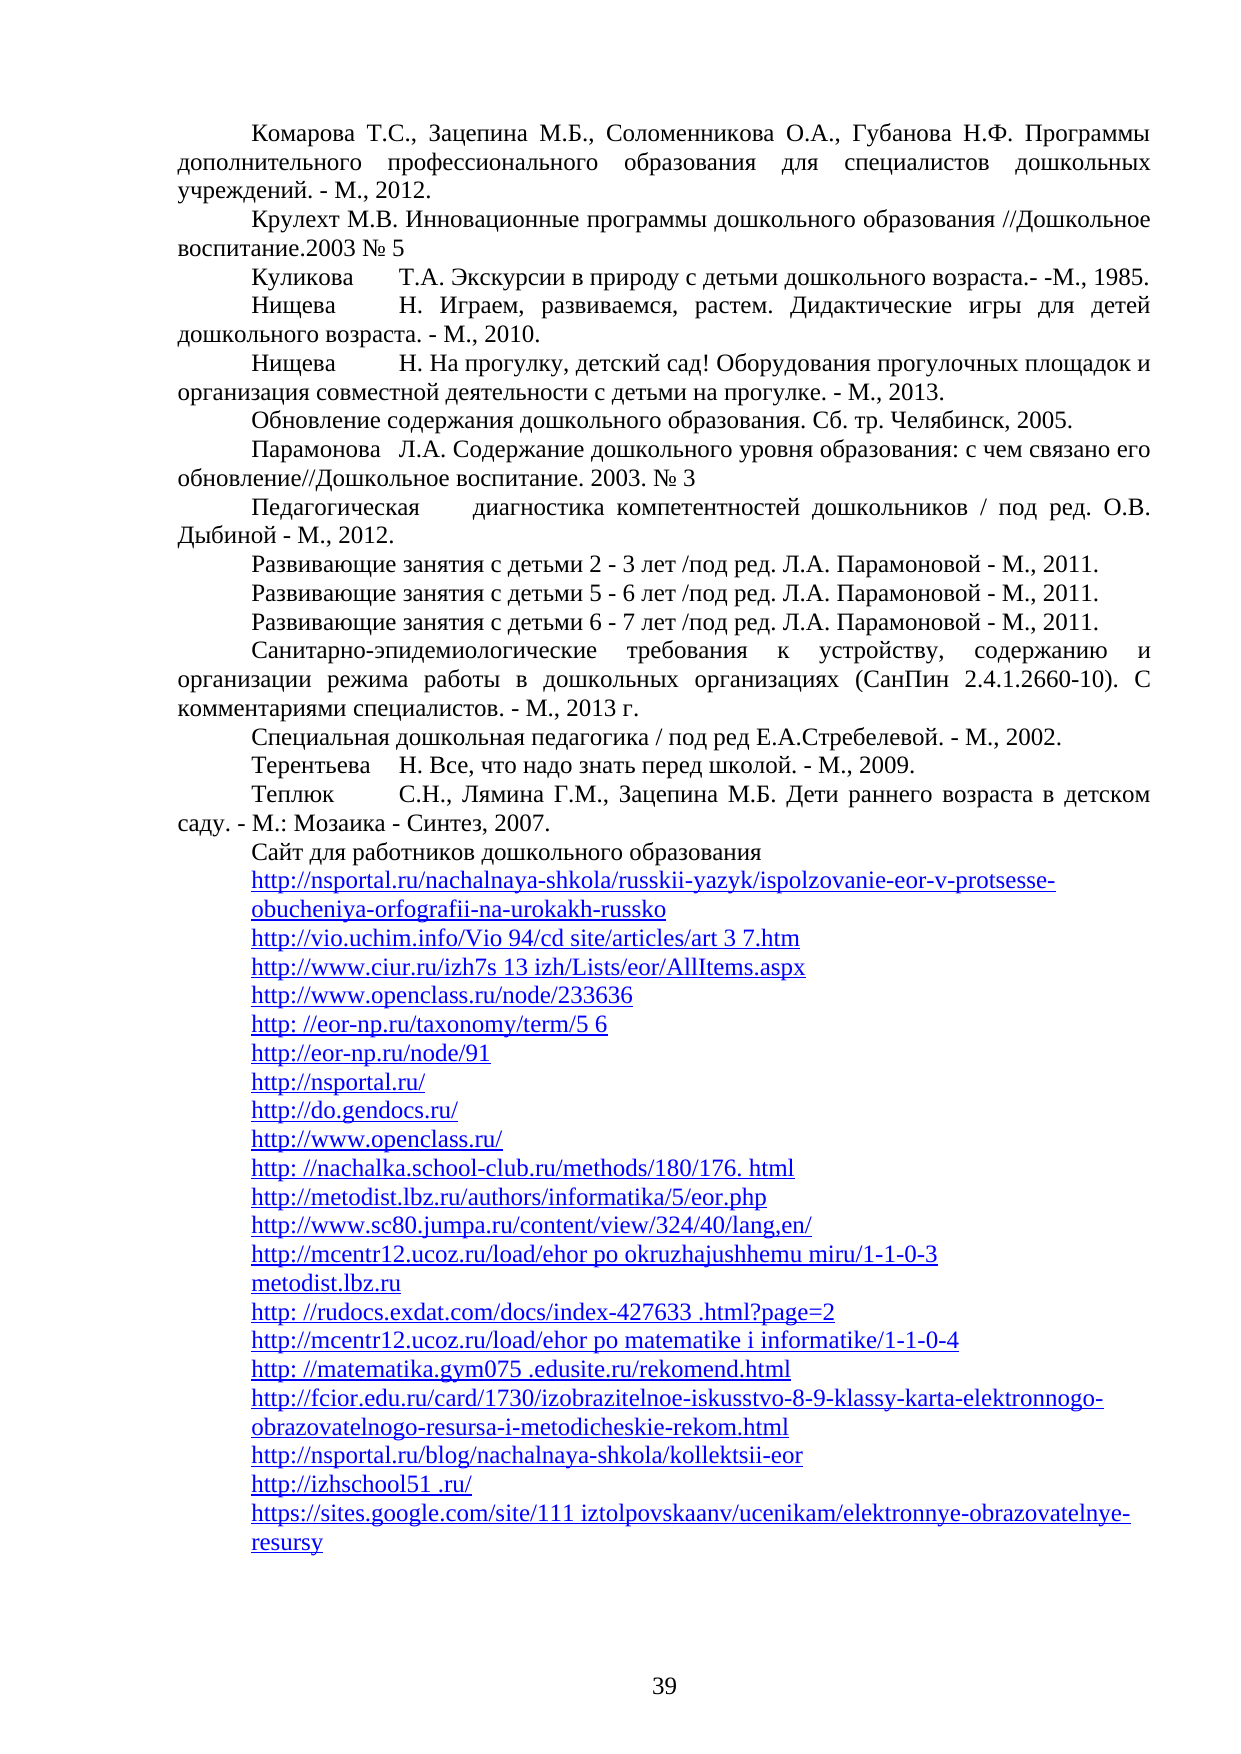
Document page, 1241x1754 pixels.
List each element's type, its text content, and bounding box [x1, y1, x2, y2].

text http://www.ciur.ru/izh7s 13 izh/Lists/eor/AllItems.aspx [177, 952, 1152, 981]
text metodist.lbz.ru [177, 1268, 1152, 1297]
text http://fcior.edu.ru/card/1730/izobrazitelnoe-iskusstvo-8-9-klassy-karta-elektronnogo- [177, 1383, 1152, 1412]
text obucheniya-orfografii-na-urokakh-russko [177, 894, 1152, 923]
text Терентьева Н. Все, что надо знать перед школой. - М., 2009. [177, 751, 1152, 779]
text http://www.sc80.jumpa.ru/content/view/324/40/lang,en/ [177, 1211, 1152, 1239]
text Санитарно-эпидемиологические требования к устройству, содержанию и организации режима работы в дошкольных организациях (СанПин 2.4.1.2660-10). С комментариями специалистов. - М., 2013 г. [177, 636, 1152, 722]
text Развивающие занятия с детьми 5 - 6 лет /под ред. Л.А. Парамоновой - М., 2011. [177, 578, 1152, 607]
text Крулехт М.В. Инновационные программы дошкольного образования //Дошкольное воспитание.2003 № 5 [177, 204, 1152, 262]
text http://www.openclass.ru/ [177, 1124, 1152, 1153]
text http: //matematika.gym075 .edusite.ru/rekomend.html [177, 1354, 1152, 1383]
text Парамонова Л.А. Содержание дошкольного уровня образования: с чем связано его обновление//Дошкольное воспитание. 2003. № 3 [177, 434, 1152, 492]
text http://nsportal.ru/blog/nachalnaya-shkola/kollektsii-eor [177, 1441, 1152, 1469]
text Развивающие занятия с детьми 2 - 3 лет /под ред. Л.А. Парамоновой - М., 2011. [177, 549, 1152, 578]
text http: //eor-np.ru/taxonomy/term/5 6 [177, 1009, 1152, 1038]
text Специальная дошкольная педагогика / под ред Е.А.Стребелевой. - М., 2002. [177, 722, 1152, 751]
text Сайт для работников дошкольного образования [177, 837, 1152, 866]
text Нищева Н. На прогулку, детский сад! Оборудования прогулочных площадок и организация совместной деятельности с детьми на прогулке. - М., 2013. [177, 348, 1152, 406]
text http://do.gendocs.ru/ [177, 1096, 1152, 1124]
text http://nsportal.ru/nachalnaya-shkola/russkii-yazyk/ispolzovanie-eor-v-protsesse- [177, 866, 1152, 894]
text http://vio.uchim.info/Vio 94/cd site/articles/art 3 7.htm [177, 923, 1152, 952]
text http: //nachalka.school-club.ru/methods/180/176. html [177, 1153, 1152, 1182]
text obrazovatelnogo-resursa-i-metodicheskie-rekom.html [177, 1412, 1152, 1441]
text Куликова Т.А. Экскурсии в природу с детьми дошкольного возраста.- -М., 1985. [177, 262, 1152, 291]
text http://eor-np.ru/node/91 [177, 1038, 1152, 1067]
text http://izhschool51 .ru/ [177, 1469, 1152, 1498]
text http://mcentr12.ucoz.ru/load/ehor po matematike i informatike/1-1-0-4 [177, 1326, 1152, 1354]
text Теплюк С.Н., Лямина Г.М., Зацепина М.Б. Дети раннего возраста в детском саду. - М.: Мозаика - Синтез, 2007. [177, 779, 1152, 837]
text Комарова Т.С., Зацепина М.Б., Соломенникова О.А., Губанова Н.Ф. Программы дополнительного профессионального образования для специалистов дошкольных учреждений. - М., 2012. [177, 118, 1152, 204]
text Нищева Н. Играем, развиваемся, растем. Дидактические игры для детей дошкольного возраста. - М., 2010. [177, 291, 1152, 348]
text http://mcentr12.ucoz.ru/load/ehor po okruzhajushhemu miru/1-1-0-3 [177, 1239, 1152, 1268]
text http://metodist.lbz.ru/authors/informatika/5/eor.php [177, 1182, 1152, 1211]
text Педагогическая диагностика компетентностей дошкольников / под ред. О.В. Дыбиной - М., 2012. [177, 492, 1152, 549]
text Обновление содержания дошкольного образования. Сб. тр. Челябинск, 2005. [177, 406, 1152, 434]
text https://sites.google.com/site/111 iztolpovskaanv/ucenikam/elektronnye-obrazovatelnye- [177, 1498, 1152, 1527]
text http: //rudocs.exdat.com/docs/index-427633 .html?page=2 [177, 1297, 1152, 1326]
text http://nsportal.ru/ [177, 1067, 1152, 1096]
text resursy [177, 1527, 1152, 1556]
text Развивающие занятия с детьми 6 - 7 лет /под ред. Л.А. Парамоновой - М., 2011. [177, 607, 1152, 636]
text http://www.openclass.ru/node/233636 [177, 981, 1152, 1009]
